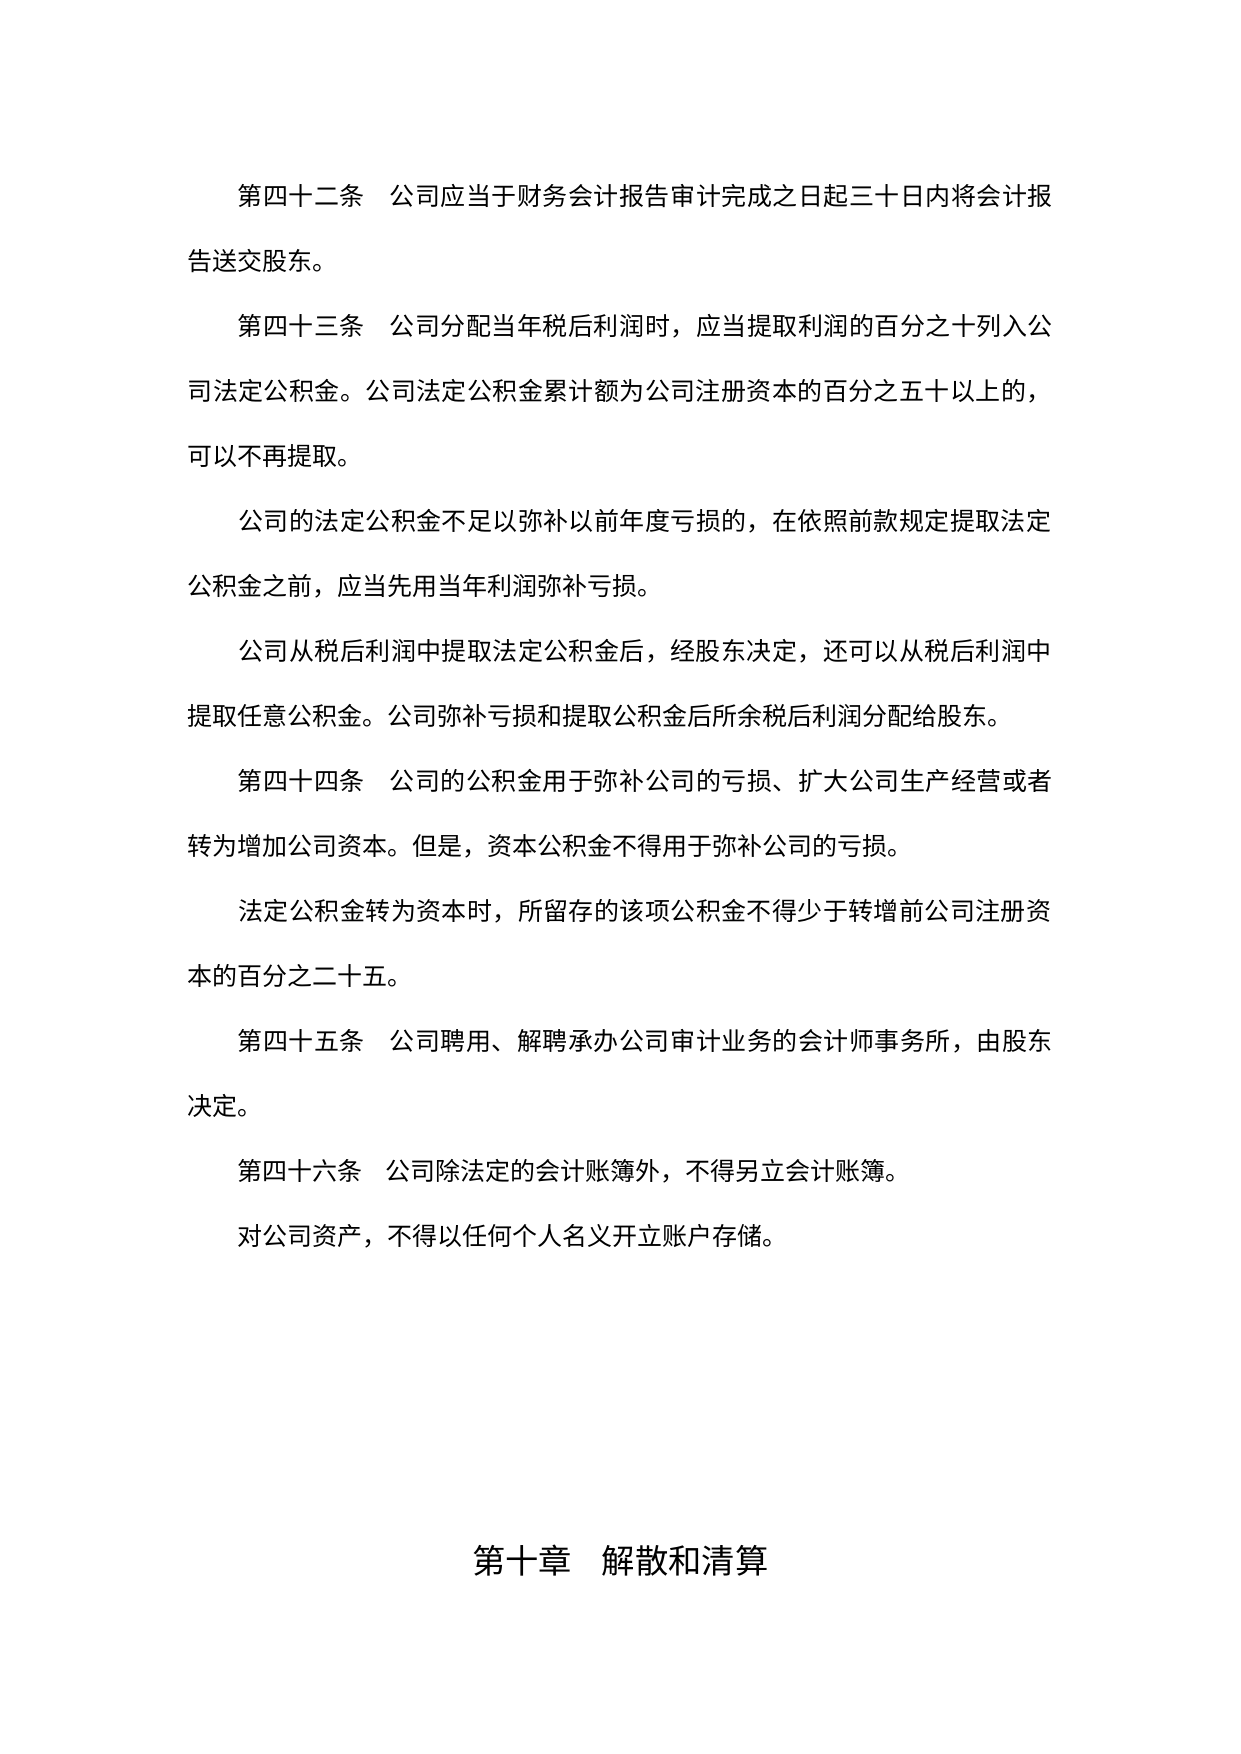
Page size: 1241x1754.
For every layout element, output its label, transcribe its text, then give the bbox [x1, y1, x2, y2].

text 第十章 解散和清算 [187, 1527, 1053, 1592]
text 第四十五条 公司聘用、解聘承办公司审计业务的会计师事务所，由股东决定。 [187, 1007, 1053, 1137]
text 第四十六条 公司除法定的会计账簿外，不得另立会计账簿。 对公司资产，不得以任何个人名义开立账户存储。 [187, 1137, 1053, 1267]
text 第四十四条 公司的公积金用于弥补公司的亏损、扩大公司生产经营或者转为增加公司资本。但是，资本公积金不得用于弥补公司的亏损。 法定公积金转为资本时，所留存的该项公积金不得少于转增前公司注册资本的百分之二十五。 [187, 747, 1053, 1007]
text 第四十二条 公司应当于财务会计报告审计完成之日起三十日内将会计报告送交股东。 [187, 162, 1053, 292]
text 第四十三条 公司分配当年税后利润时，应当提取利润的百分之十列入公司法定公积金。公司法定公积金累计额为公司注册资本的百分之五十以上的，可以不再提取。 公司的法定公积金不足以弥补以前年度亏损的，在依照前款规定提取法定公积金之前，应当先用当年利润弥补亏损。 公司从税后利润中提取法定公积金后，经股东决定，还可以从税后利润中提取任意公积金。公司弥补亏损和提取公积金后所余税后利润分配给股东。 [187, 292, 1053, 747]
